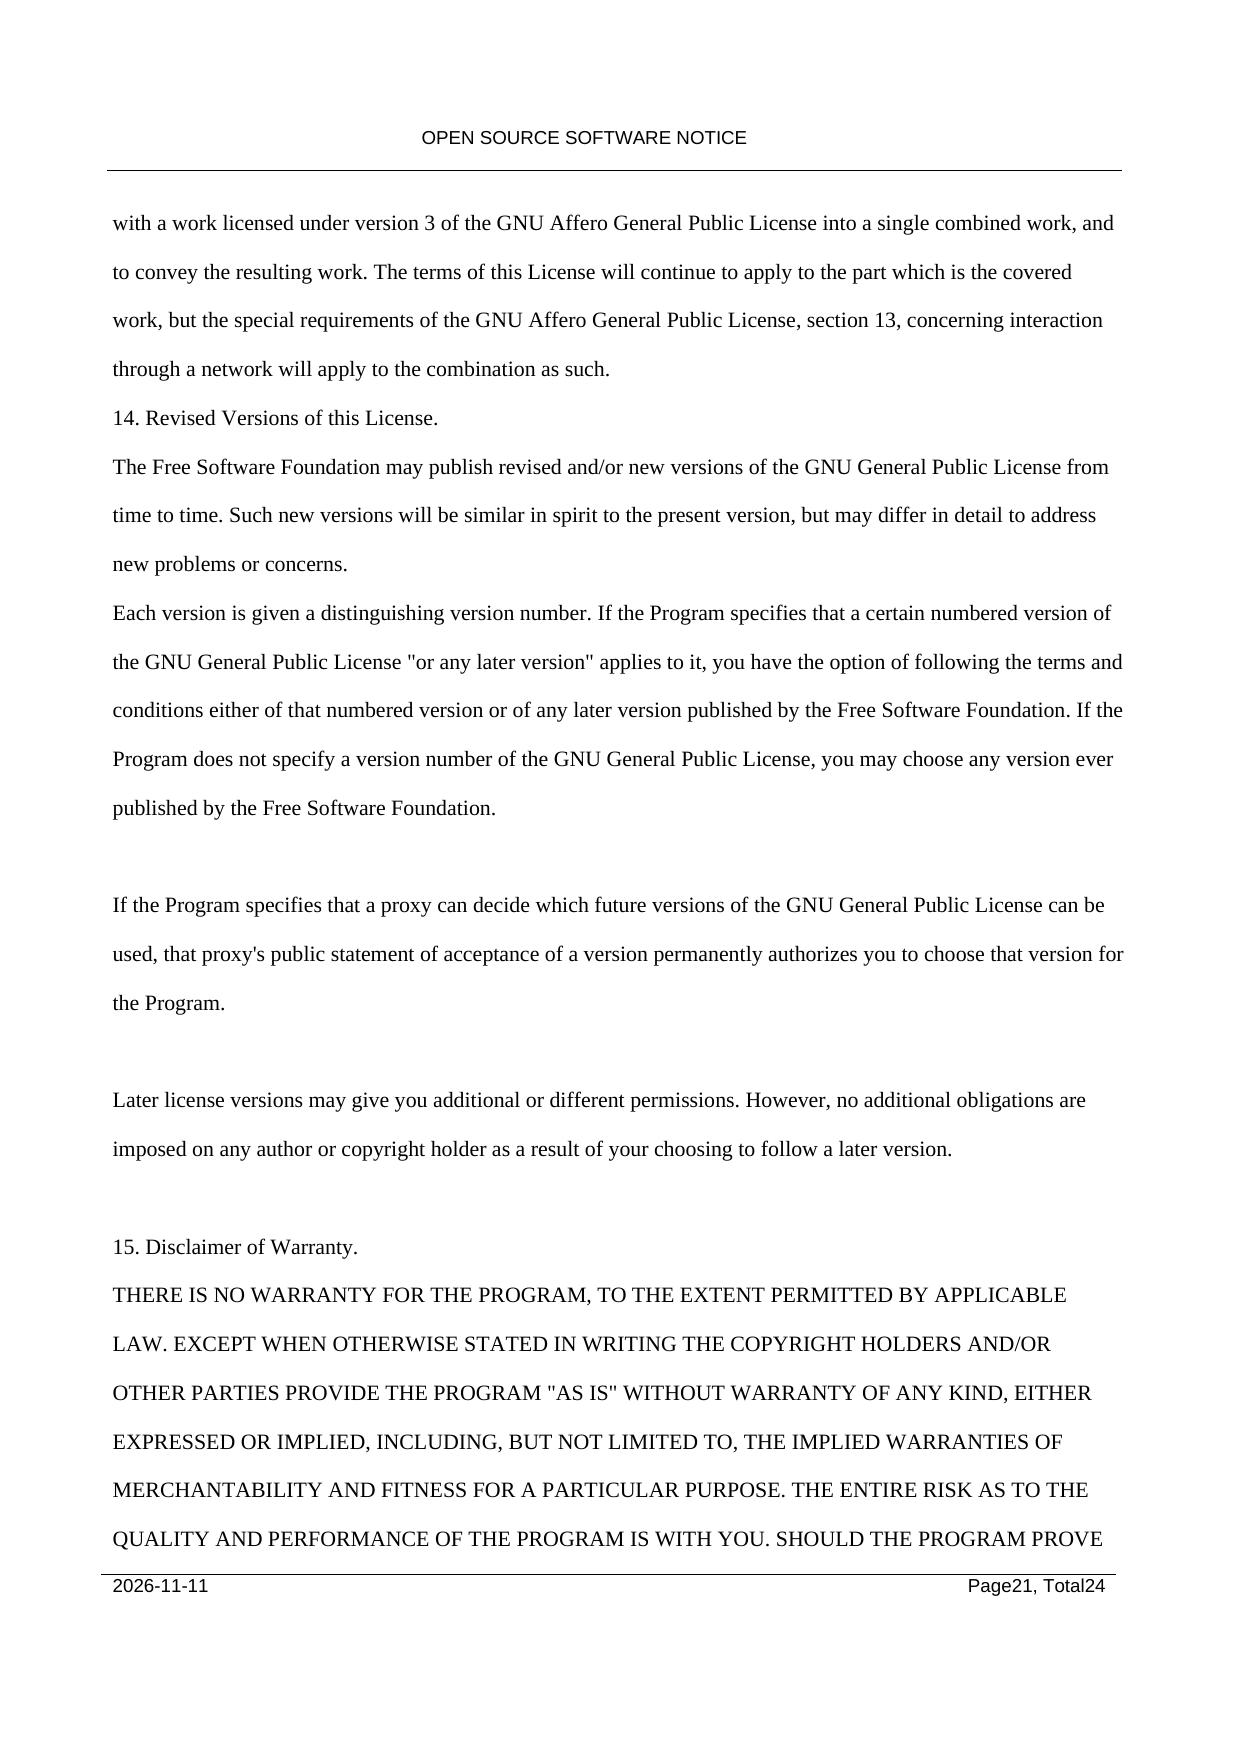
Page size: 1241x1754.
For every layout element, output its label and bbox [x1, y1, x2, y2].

text [112, 206, 1128, 1555]
